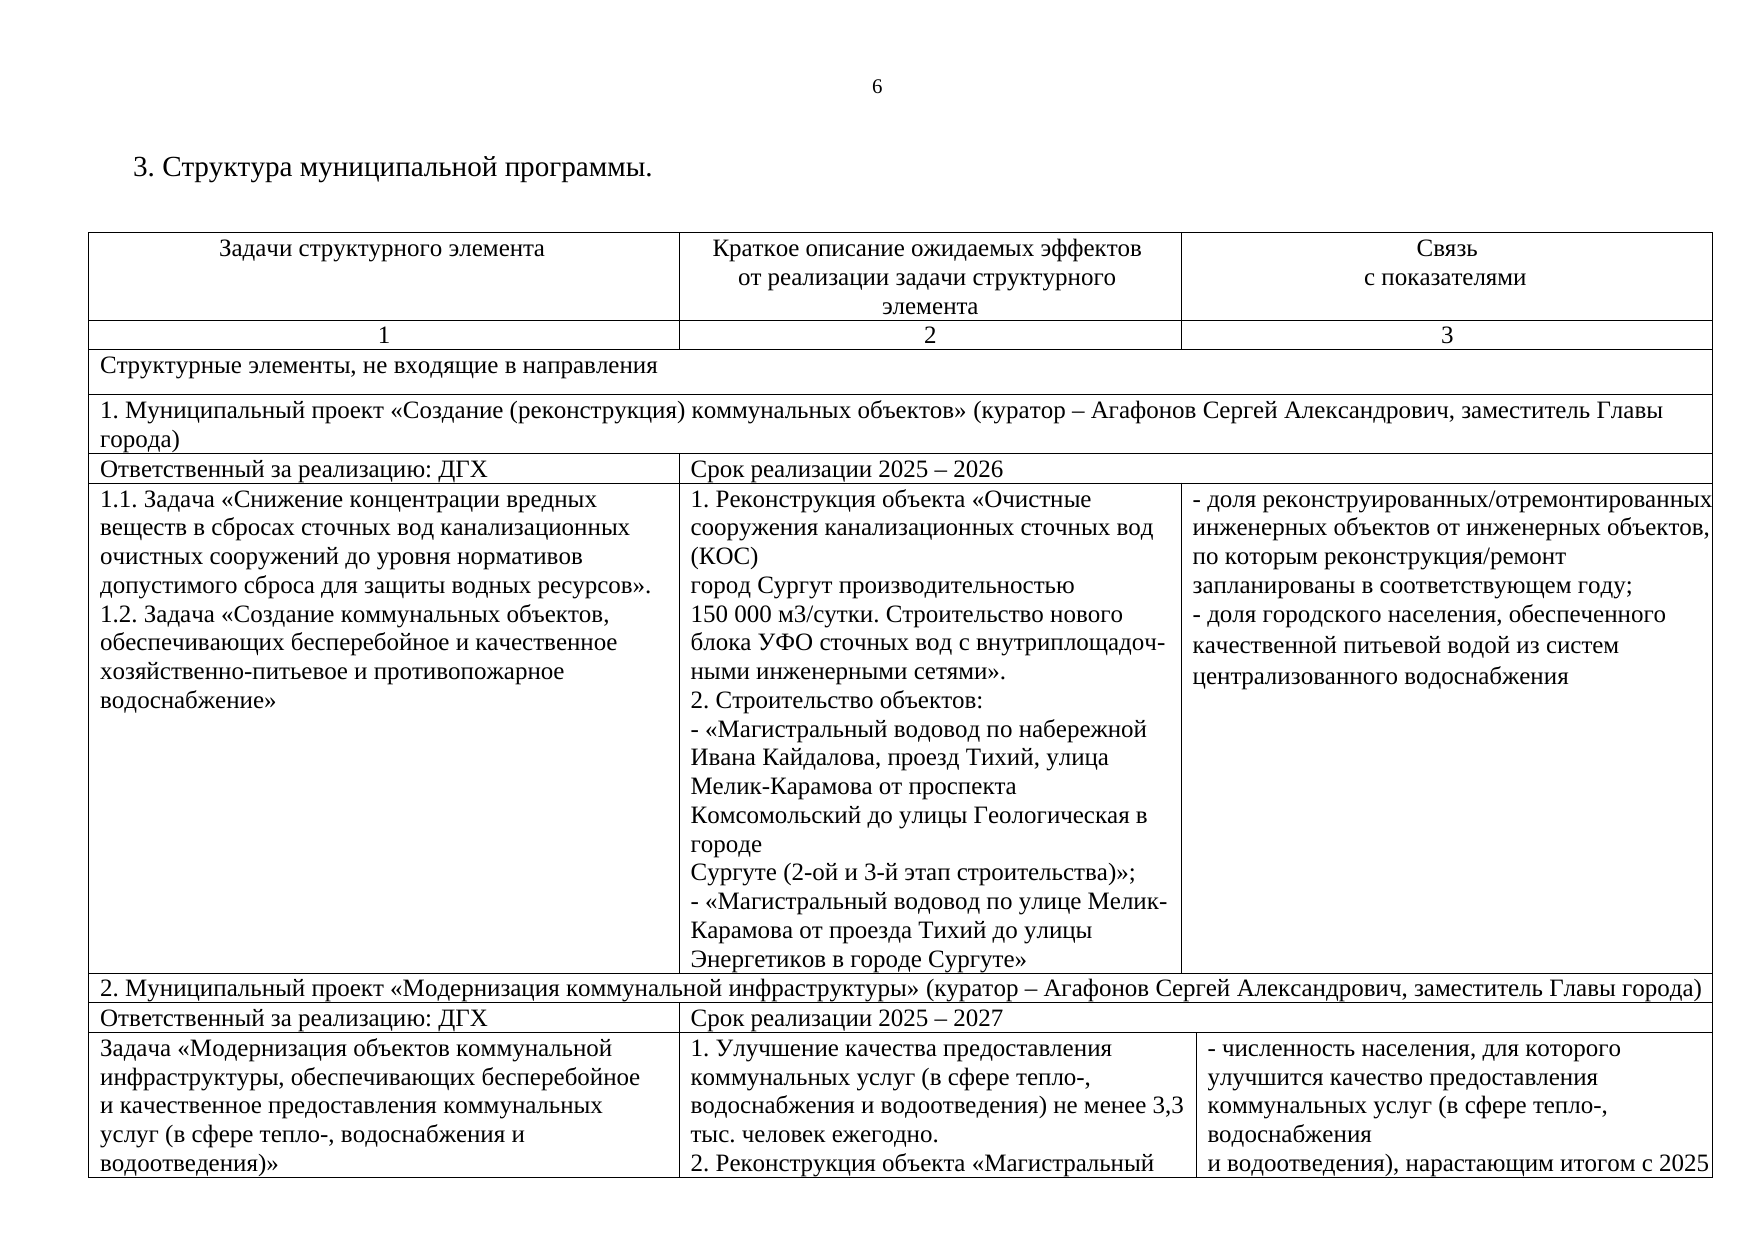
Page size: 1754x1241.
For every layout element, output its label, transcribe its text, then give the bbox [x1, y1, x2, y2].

table_cell Ответственный за реализацию: ДГХ [89, 1003, 679, 1032]
table_cell Срок реализации 2025 – 2027 [680, 1003, 1712, 1032]
table_cell Срок реализации 2025 – 2026 [680, 454, 1712, 483]
table_header Краткое описание ожидаемых эффектов от реализации задачи структурного элемента [680, 233, 1181, 319]
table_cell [89, 1033, 679, 1177]
table_header Задачи структурного элемента [89, 233, 679, 319]
table_cell 1. Реконструкция объекта «Очистные сооружения канализационных сточных вод (КОС) город Сургут производительностью 150 000 м3/сутки. Строительство нового блока УФО сточных вод с внутриплощадоч- ными инженерными сетями». 2. Строительство объектов: - «Магистральный водовод по набережной Ивана Кайдалова, проезд Тихий, улица Мелик-Карамова от проспекта Комсомольский до улицы Геологическая в городе Сургуте (2-ой и 3-й этап строительства)»; - «Магистральный водовод по улице Мелик-Карамова от проезда Тихий до улицы Энергетиков в городе Сургуте» [680, 484, 1181, 972]
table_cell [680, 1033, 1196, 1177]
table_cell Ответственный за реализацию: ДГХ [89, 454, 679, 483]
table_cell - доля реконструированных/отремонтированных инженерных объектов от инженерных объектов, по которым реконструкция/ремонт запланированы в соответствующем году; - доля городского населения, обеспеченного качественной питьевой водой из систем централизованного водоснабжения [1182, 484, 1712, 972]
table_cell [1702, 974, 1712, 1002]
table_header Связь с показателями [1182, 233, 1712, 319]
table_cell 1. Муниципальный проект «Создание (реконструкция) коммунальных объектов» (куратор – Агафонов Сергей Александрович, заместитель Главы города) [89, 395, 1712, 453]
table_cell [1197, 1033, 1712, 1177]
table_cell 3 [1182, 321, 1712, 349]
table_cell 2 [680, 321, 1181, 349]
table_cell 1.1. Задача «Снижение концентрации вредных веществ в сбросах сточных вод канализационных очистных сооружений до уровня нормативов допустимого сброса для защиты водных ресурсов». 1.2. Задача «Создание коммунальных объектов, обеспечивающих бесперебойное и качественное хозяйственно-питьевое и противопожарное водоснабжение» [89, 484, 679, 972]
table_cell 2. Муниципальный проект «Модернизация коммунальной инфраструктуры» (куратор – Агафонов Сергей Александрович, заместитель Главы города) [89, 974, 920, 1002]
table_cell Структурные элементы, не входящие в направления [89, 350, 1712, 394]
table_cell 1 [89, 321, 679, 349]
text 3. Структура муниципальной программы. [59, 149, 1695, 213]
